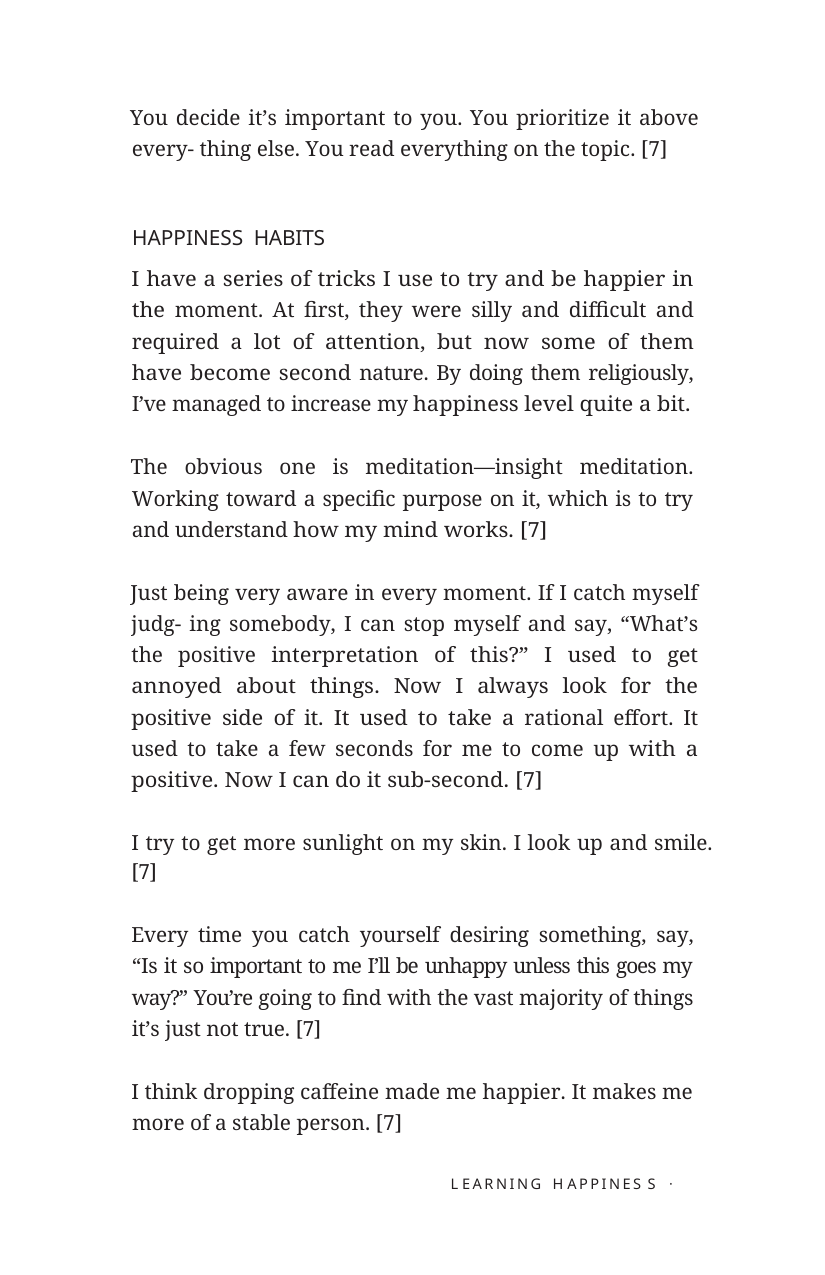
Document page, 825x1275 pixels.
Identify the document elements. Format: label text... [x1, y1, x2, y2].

text I have a series of tricks I use to try and be happier in the moment. At first, they were silly and difficult and required a lot of attention, but now some of them have become second nature. By doing them religiously, I’ve managed to increase my happiness level quite a bit. [131, 264, 694, 418]
text I think dropping caffeine made me happier. It makes me more of a stable person. [7] [131, 1077, 693, 1137]
text HAPPINESS HABITS [132, 223, 712, 251]
text The obvious one is meditation—insight meditation. Working toward a specific purpose on it, which is to try and understand how my mind works. [7] [130, 452, 694, 543]
text I try to get more sunlight on my skin. I look up and smile. [7] [131, 828, 712, 885]
text Every time you catch yourself desiring something, say, “Is it so important to me I’ll be unhappy unless this goes my way?” You’re going to find with the vast majority of things it’s just not true. [7] [131, 920, 694, 1042]
text You decide it’s important to you. You prioritize it above every- thing else. You read everything on the topic. [7] [130, 103, 699, 163]
text Just being very aware in every moment. If I catch myself judg- ing somebody, I can stop myself and say, “What’s the positive interpretation of this?” I used to get annoyed about things. Now I always look for the positive side of it. It used to take a rational effort. It used to take a few seconds for me to come up with a positive. Now I can do it sub-second. [7] [130, 578, 699, 794]
